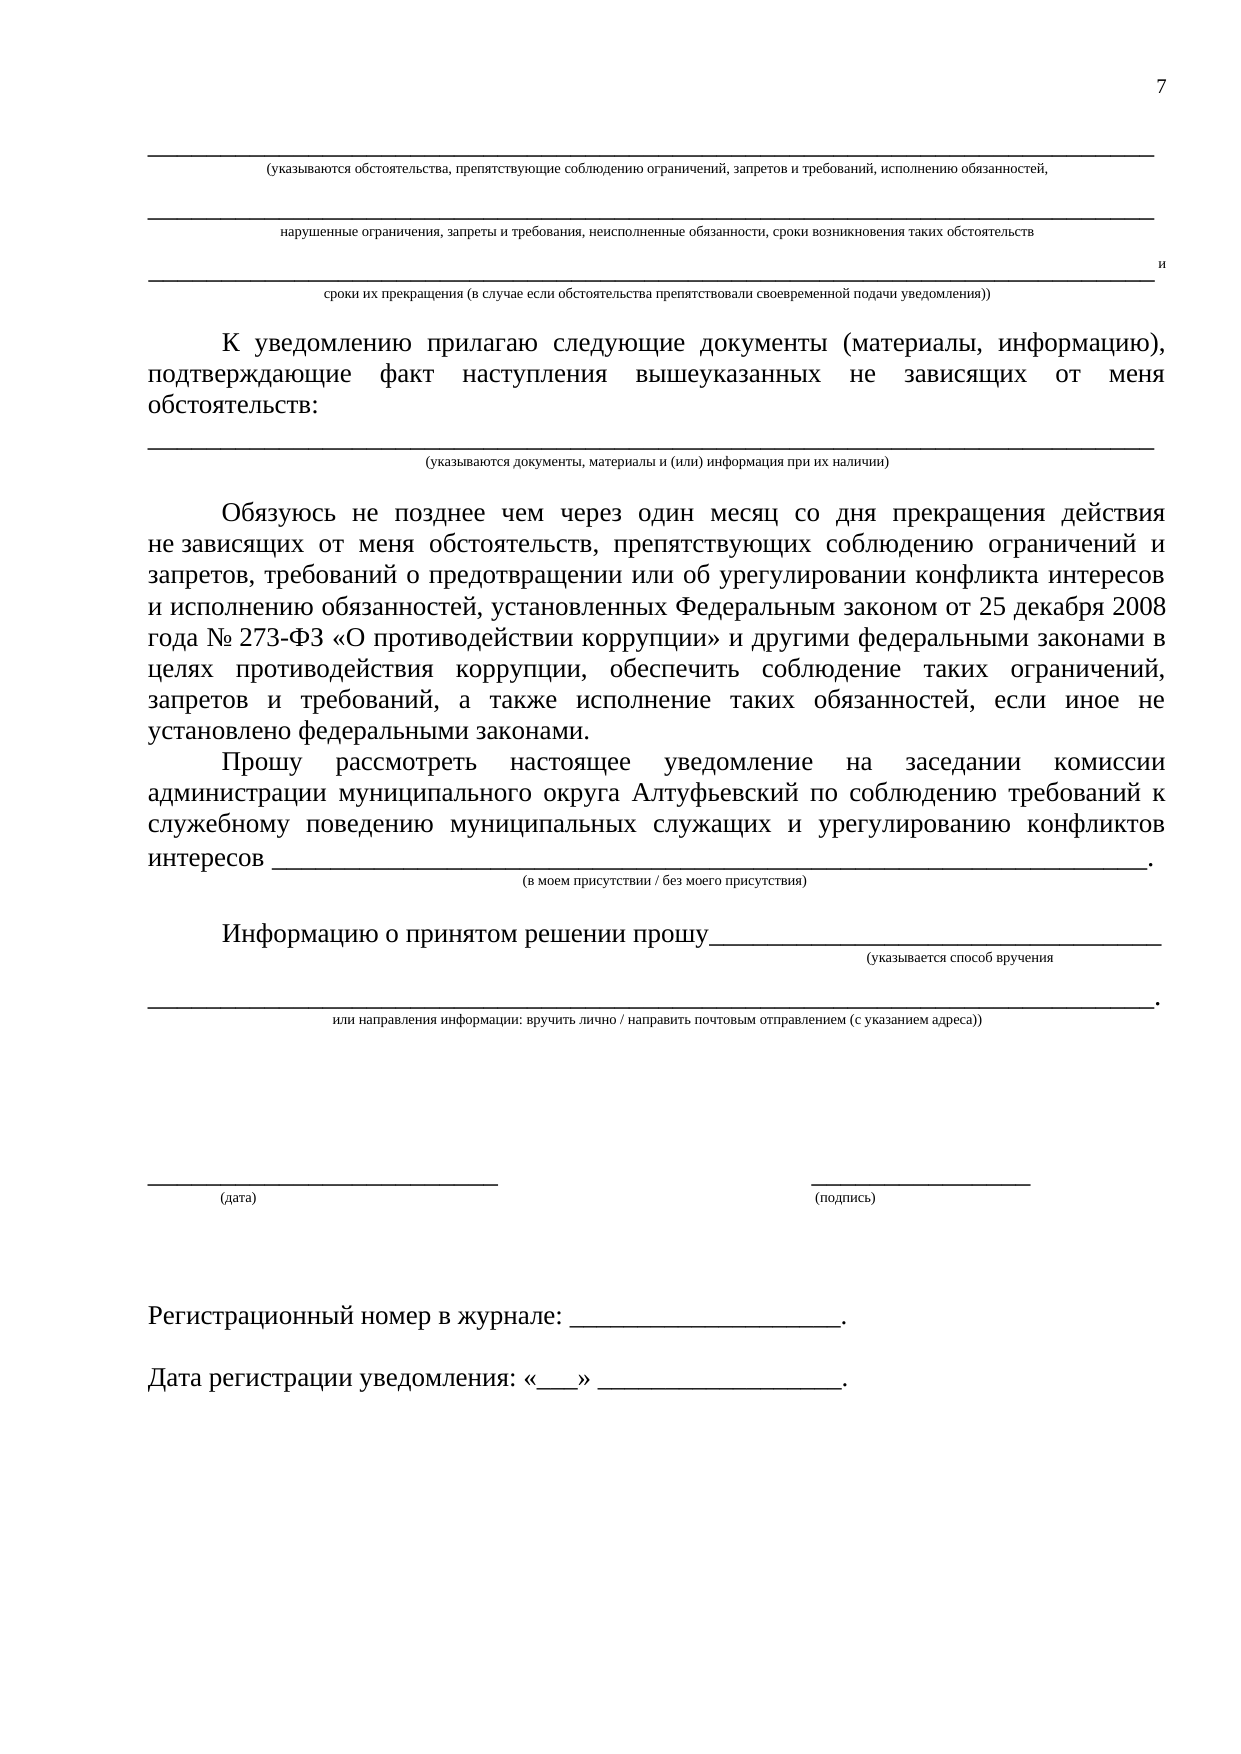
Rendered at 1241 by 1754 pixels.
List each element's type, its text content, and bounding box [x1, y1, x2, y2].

text Информацию о принятом решении прошу_______________________________ [148, 915, 1167, 949]
text нарушенные ограничения, запреты и требования, неисполненные обязанности, сроки возникновения таких обстоятельств [148, 222, 1167, 251]
text Дата регистрации уведомления: «___» __________________. [148, 1361, 1167, 1392]
text _____________________________________________________________________ [148, 419, 1167, 453]
text или направления информации: вручить лично / направить почтовым отправлением (с указанием адреса)) [148, 1011, 1167, 1040]
text Обязуюсь не позднее чем через один месяц со дня прекращения действия не зависящих от меня обстоятельств, препятствующих соблюдению ограничений и запретов, требований о предотвращении или об урегулировании конфликта интересов и исполнению обязанностей, установленных Федеральным законом от 25 декабря 2008 года № 273-ФЗ «О противодействии коррупции» и другими федеральными законами в целях противодействия коррупции, обеспечить соблюдение таких ограничений, запретов и требований, а также исполнение таких обязанностей, если иное не установлено федеральными законами. [148, 496, 1167, 745]
text _____________________________________________________________________ и сроки их прекращения (в случае если обстоятельства препятствовали своевременной подачи уведомления)) [148, 251, 1167, 313]
text (в моем присутствии / без моего присутствия) [162, 872, 1167, 901]
text ________________________ _______________ [148, 1155, 1167, 1188]
text Прошу рассмотреть настоящее уведомление на заседании комиссии администрации муниципального округа Алтуфьевский по соблюдению требований к служебному поведению муниципальных служащих и урегулированию конфликтов интересов ____________________________________________________________. [148, 745, 1167, 872]
text К уведомлению прилагаю следующие документы (материалы, информацию), подтверждающие факт наступления вышеуказанных не зависящих от меня обстоятельств: [148, 326, 1167, 419]
text (указывается способ вручения [753, 949, 1167, 978]
text _____________________________________________________________________ [148, 189, 1167, 222]
text (указываются документы, материалы и (или) информация при их наличии) [148, 453, 1167, 482]
text _____________________________________________________________________. [148, 978, 1167, 1011]
text _____________________________________________________________________ [148, 127, 1167, 160]
text (указываются обстоятельства, препятствующие соблюдению ограничений, запретов и требований, исполнению обязанностей, [148, 160, 1167, 189]
text (дата) (подпись) [148, 1188, 1167, 1217]
text Регистрационный номер в журнале: ____________________. [148, 1299, 1167, 1330]
